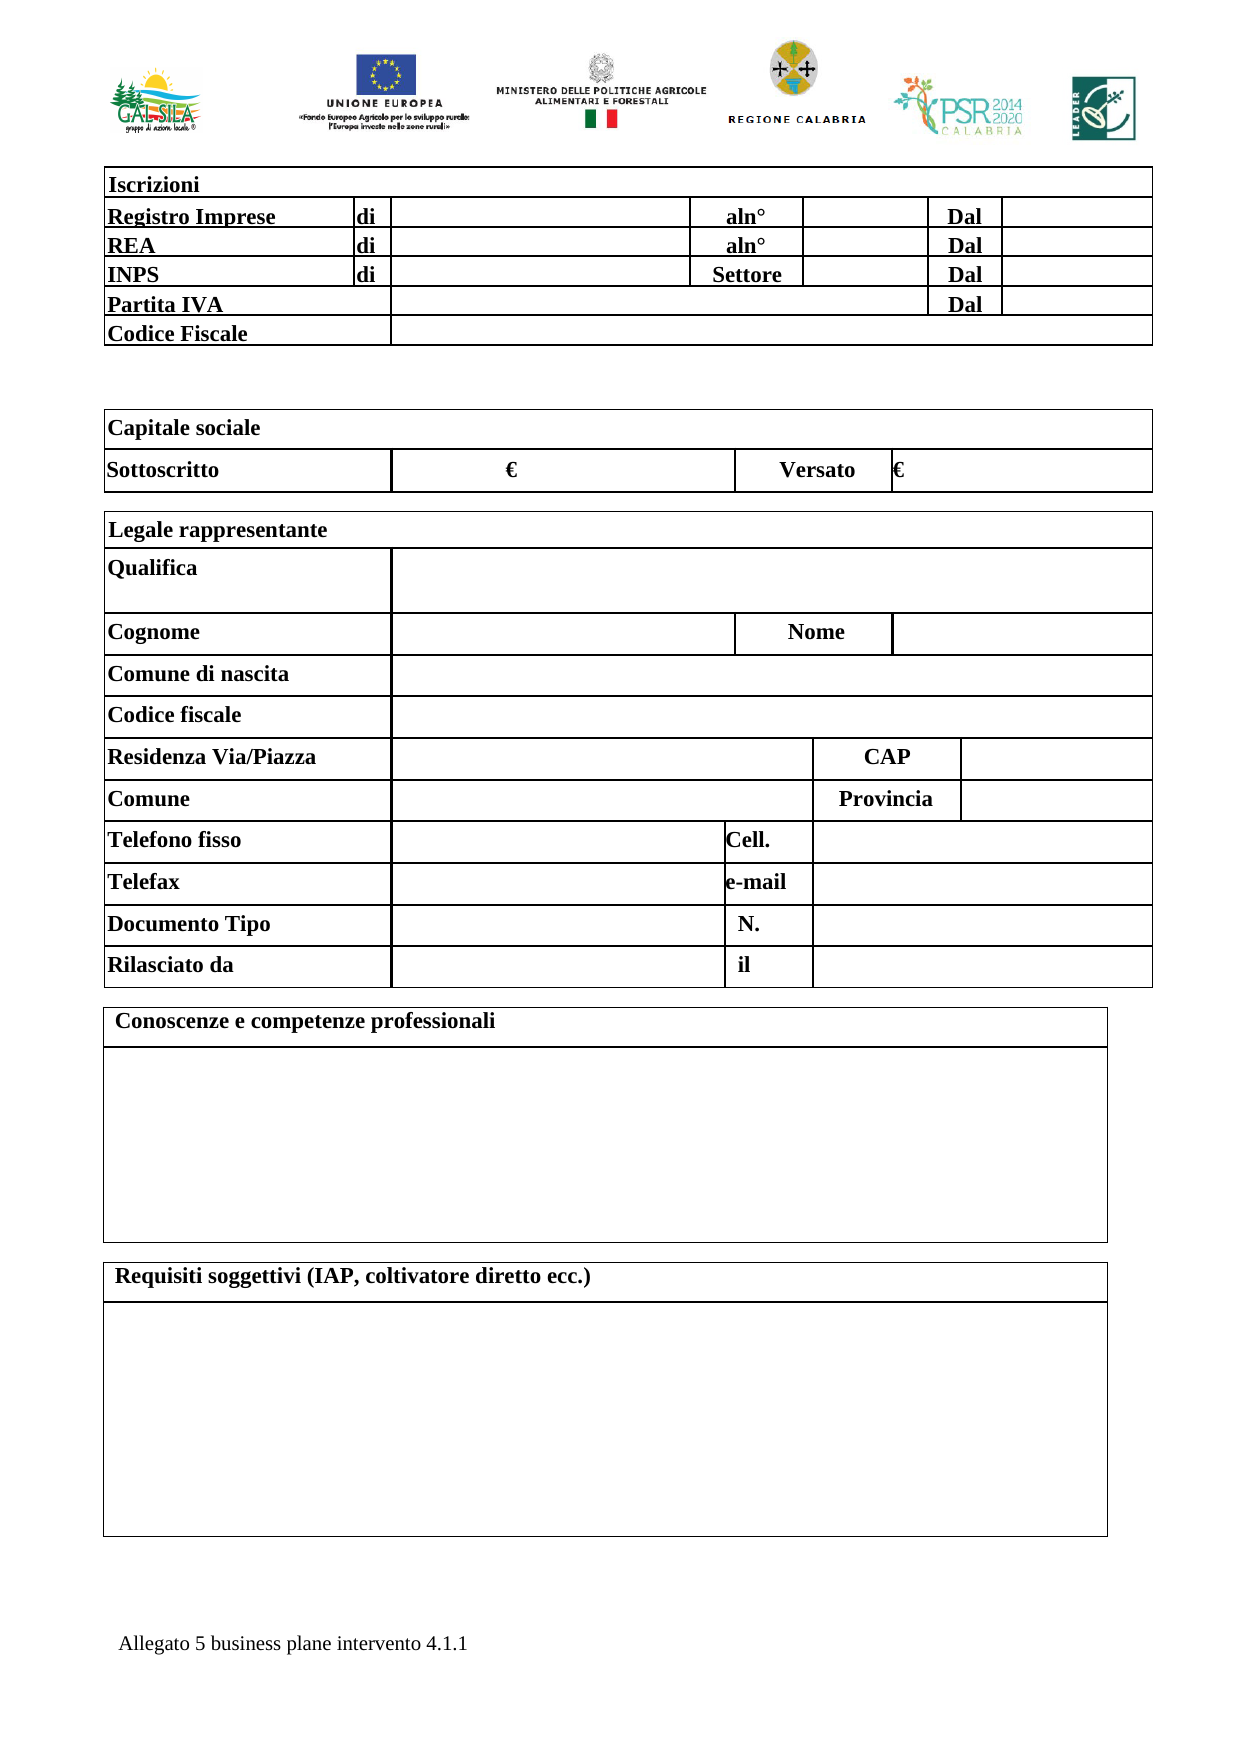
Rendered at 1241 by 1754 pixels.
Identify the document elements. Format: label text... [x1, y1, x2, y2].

table_cell [393, 864, 724, 903]
table_cell e-mail [726, 864, 812, 903]
picture [1061, 57, 1146, 154]
table_cell [814, 906, 1152, 945]
table_cell CAP [814, 739, 960, 778]
table_cell Dal [929, 198, 1001, 226]
table_cell aln° [691, 198, 802, 226]
table_cell [393, 656, 1152, 695]
table_cell Sottoscritto [105, 450, 390, 491]
table_header Capitale sociale [105, 410, 1152, 448]
table_cell Provincia [814, 781, 960, 820]
table_cell [1003, 287, 1152, 314]
table_cell [393, 822, 724, 862]
table_cell Cell. [726, 822, 812, 862]
table_cell di [355, 228, 390, 255]
table_cell Dal [929, 287, 1001, 314]
table_cell [392, 287, 927, 314]
table_cell [804, 228, 927, 255]
table_cell [104, 1303, 1107, 1536]
table_cell [392, 316, 1152, 344]
table_cell INPS [105, 257, 353, 285]
table_cell REA [105, 228, 353, 255]
table_cell [962, 739, 1152, 778]
table_cell [393, 739, 812, 778]
table_cell Codice Fiscale [105, 316, 390, 344]
table_cell [894, 614, 1152, 653]
table_cell Registro Imprese [105, 198, 353, 226]
table_cell Codice fiscale [105, 697, 390, 737]
table_cell Telefax [105, 864, 390, 903]
table_cell [1003, 198, 1152, 226]
table_cell Settore [691, 257, 802, 285]
table_cell Residenza Via/Piazza [105, 739, 390, 778]
table_cell [392, 228, 689, 255]
table_cell [393, 906, 724, 945]
table_cell Cognome [105, 614, 390, 653]
table_cell [814, 822, 1152, 862]
table_cell Versato [736, 450, 891, 491]
table_cell Telefono fisso [105, 822, 390, 862]
table_cell [804, 257, 927, 285]
table_cell [804, 198, 927, 226]
table_cell € [893, 450, 1152, 491]
table_cell Comune di nascita [105, 656, 390, 695]
table_cell Comune [105, 781, 390, 820]
table_cell Qualifica [105, 549, 390, 612]
table_header Requisiti soggettivi (IAP, coltivatore diretto ecc.) [104, 1263, 1107, 1301]
table_cell [104, 1048, 1107, 1242]
table_cell Dal [929, 257, 1001, 285]
table_cell Nome [736, 614, 891, 653]
table_cell [393, 614, 734, 653]
table_cell € [393, 450, 734, 491]
table_header Conoscenze e competenze professionali [104, 1008, 1107, 1046]
table_cell [1003, 228, 1152, 255]
table_cell Dal [929, 228, 1001, 255]
table_cell [393, 549, 1152, 612]
table_cell [1003, 257, 1152, 285]
table_cell di [355, 257, 390, 285]
table_cell [393, 781, 812, 820]
table_header Legale rappresentante [105, 512, 1152, 547]
table_cell [392, 257, 689, 285]
table_cell [814, 864, 1152, 903]
table_cell aln° [691, 228, 802, 255]
table_cell [393, 947, 724, 987]
table_cell [393, 697, 1152, 737]
table_cell il [726, 947, 812, 987]
table_cell [962, 781, 1152, 820]
table_cell Partita IVA [105, 287, 390, 314]
table_cell di [355, 198, 390, 226]
table_header Iscrizioni [105, 168, 1152, 196]
table_cell [814, 947, 1152, 987]
table_cell N. [726, 906, 812, 945]
table_cell Rilasciato da [105, 947, 390, 987]
table_cell Documento Tipo [105, 906, 390, 945]
table_cell [392, 198, 689, 226]
